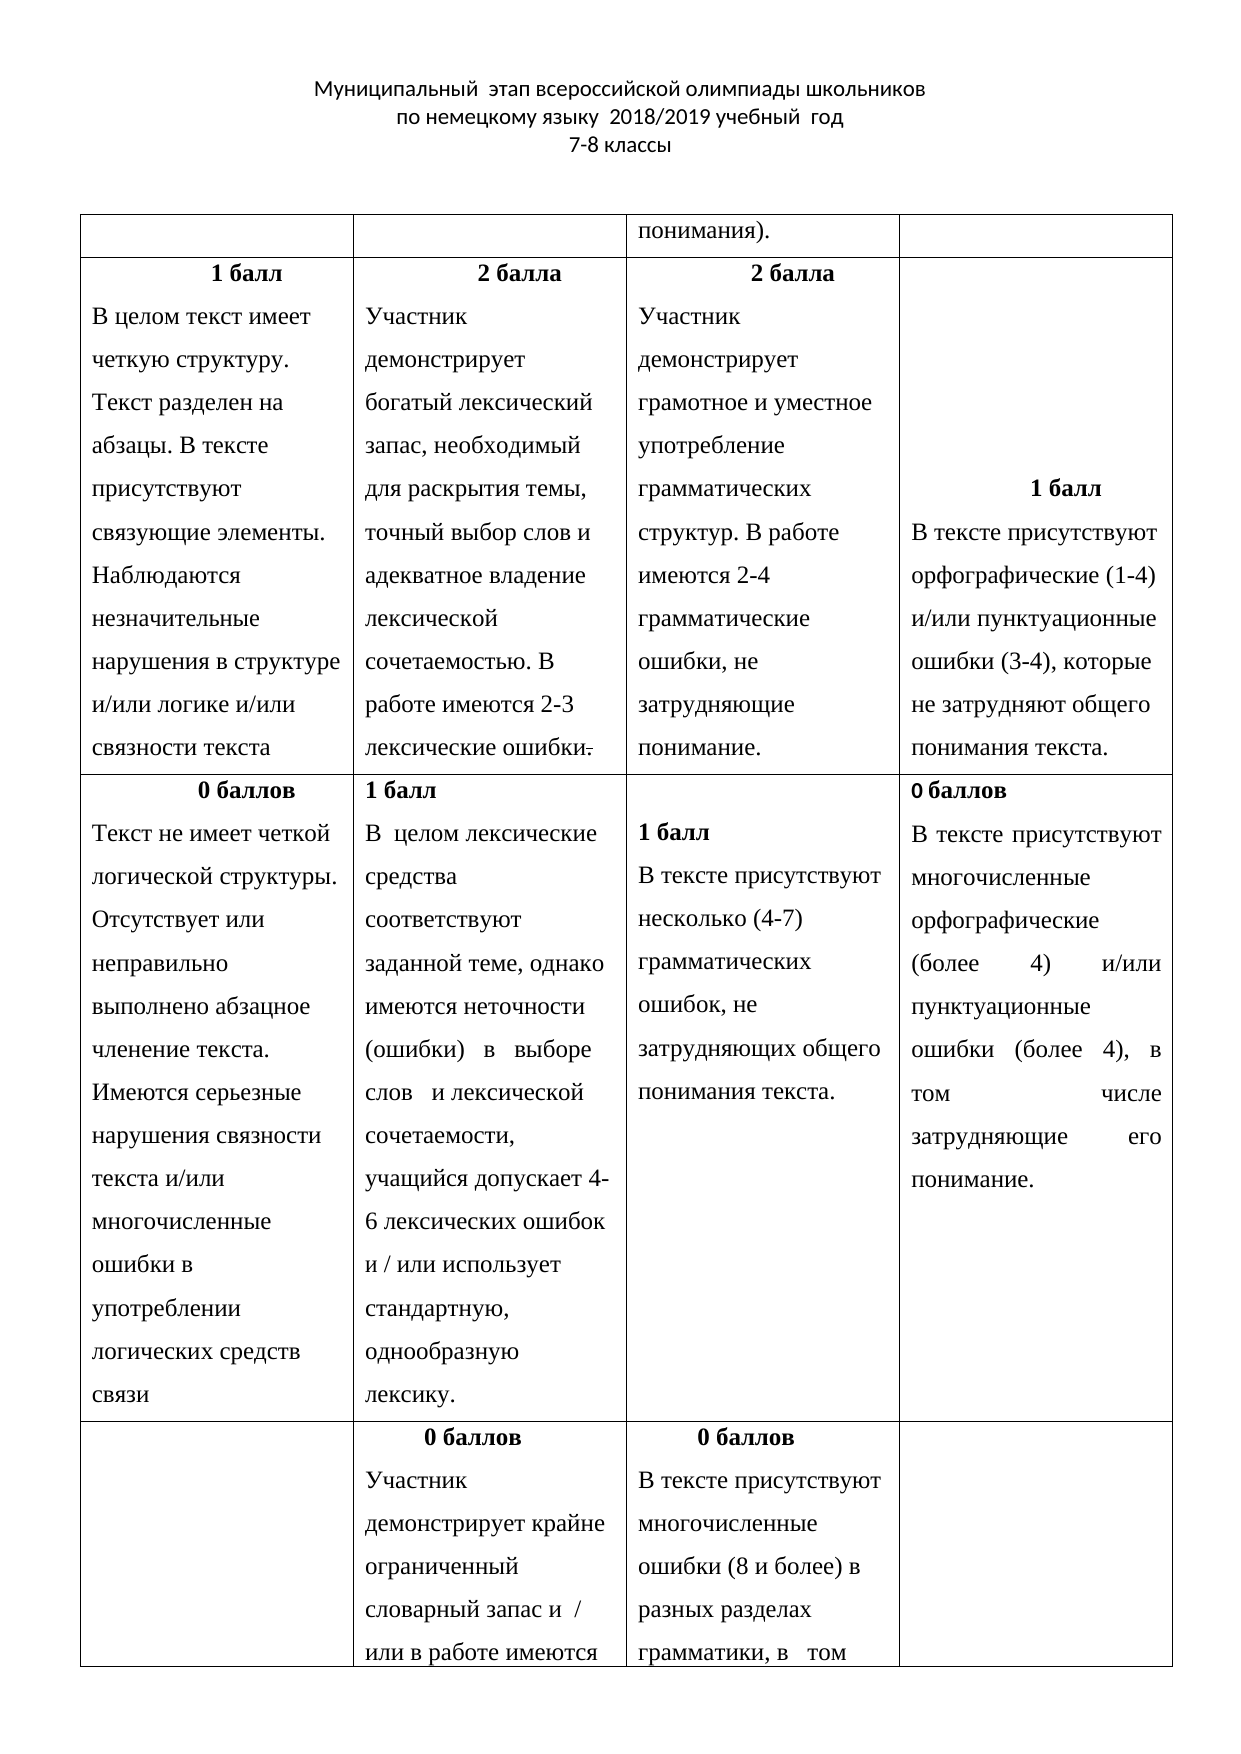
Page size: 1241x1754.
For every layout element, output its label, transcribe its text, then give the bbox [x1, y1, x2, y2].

table_cell 1 балл В тексте присутствуют несколько (4-7) грамматических ошибок, не затрудняющих общего понимания текста. [627, 775, 899, 1421]
table_cell 1 балл В целом текст имеет четкую структуру. Текст разделен на абзацы. В тексте присутствуют связующие элементы. Наблюдаются незначительные нарушения в структуре и/или логике и/или связности текста [81, 258, 353, 774]
table_cell 1 балл В тексте присутствуют орфографические (1-4) и/или пунктуационные ошибки (3-4), которые не затрудняют общего понимания текста. [900, 258, 1172, 774]
table_cell [81, 1422, 353, 1666]
table_cell 0 баллов В тексте присутствуют многочисленные орфографические (более 4) и/или пунктуационные ошибки (более 4), в том числе затрудняющие его понимание. [900, 775, 1172, 1421]
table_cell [354, 215, 626, 257]
table_cell [900, 1422, 1172, 1666]
table_cell 1 балл В целом лексические средства соответствуют заданной теме, однако имеются неточности (ошибки) в выборе слов и лексической сочетаемости, учащийся допускает 4-6 лексических ошибок и / или использует стандартную, однообразную лексику. [354, 775, 626, 1421]
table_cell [627, 215, 899, 257]
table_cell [900, 215, 1172, 257]
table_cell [627, 1422, 899, 1666]
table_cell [354, 1422, 626, 1666]
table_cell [81, 215, 353, 257]
table_cell 2 балла Участник демонстрирует грамотное и уместное употребление грамматических структур. В работе имеются 2-4 грамматические ошибки, не затрудняющие понимание. [627, 258, 899, 774]
table_cell 0 баллов Текст не имеет четкой логической структуры. Отсутствует или неправильно выполнено абзацное членение текста. Имеются серьезные нарушения связности текста и/или многочисленные ошибки в употреблении логических средств связи [81, 775, 353, 1421]
table_cell 2 балла Участник демонстрирует богатый лексический запас, необходимый для раскрытия темы, точный выбор слов и адекватное владение лексической сочетаемостью. В работе имеются 2-3 лексические ошибки. [354, 258, 626, 774]
